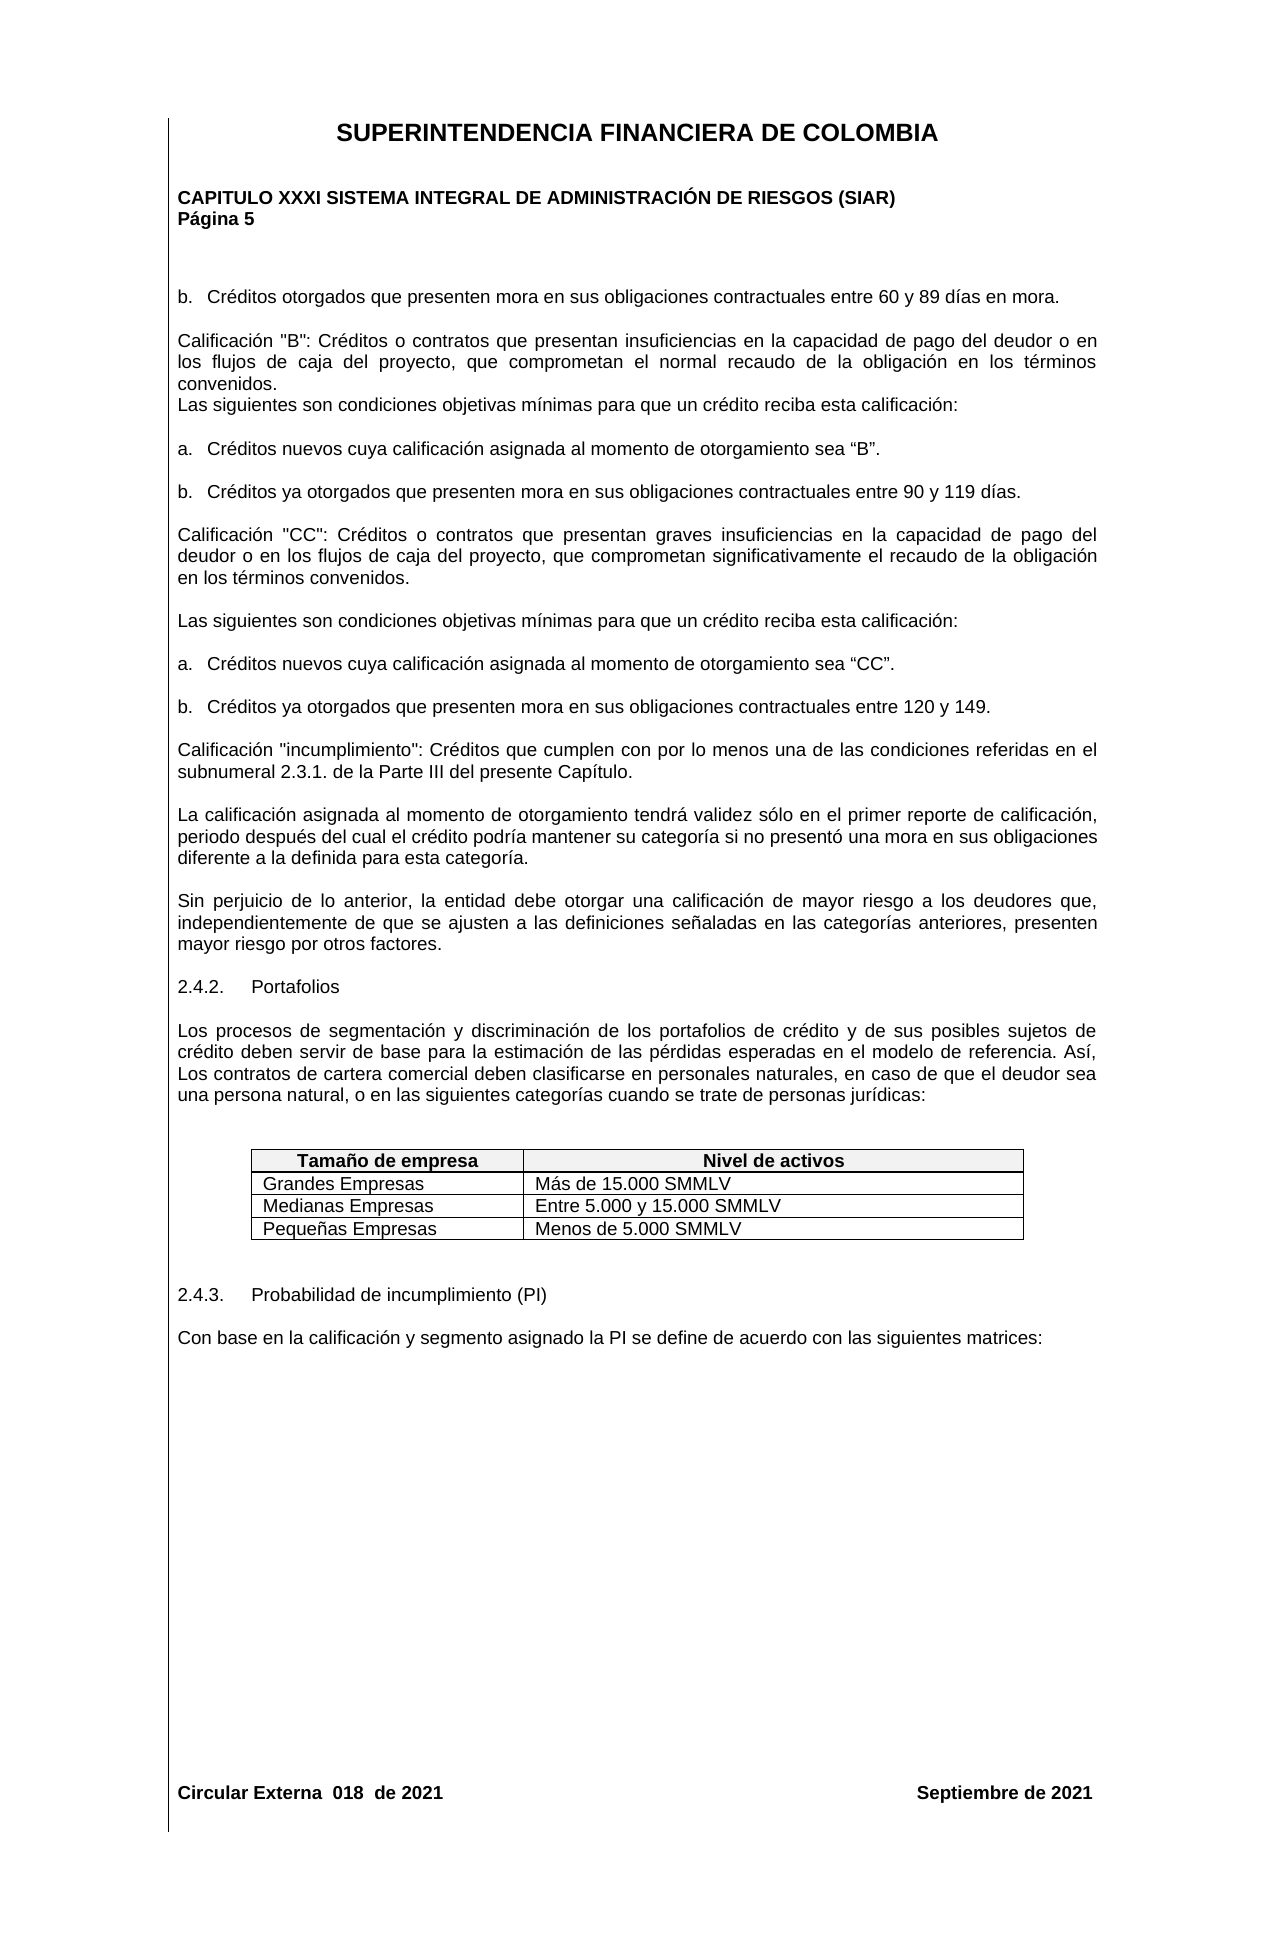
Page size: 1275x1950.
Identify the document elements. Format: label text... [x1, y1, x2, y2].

list Créditos ya otorgados que presenten mora en sus obligaciones contractuales entre 90 y 119 días. [177, 480, 1098, 502]
list Calificación "incumplimiento": Créditos que cumplen con por lo menos una de las condiciones referidas en el subnumeral 2.3.1. de la Parte III del presente Capítulo. [177, 739, 1098, 782]
text Los procesos de segmentación y discriminación de los portafolios de crédito y de sus posibles sujetos de crédito deben servir de base para la estimación de las pérdidas esperadas en el modelo de referencia. Así, Los contratos de cartera comercial deben clasificarse en personales naturales, en caso de que el deudor sea una persona natural, o en las siguientes categorías cuando se trate de personas jurídicas: [177, 1019, 1098, 1106]
table_cell Menos de 5.000 SMMLV [524, 1218, 1023, 1239]
list Portafolios [177, 976, 1098, 998]
list Créditos ya otorgados que presenten mora en sus obligaciones contractuales entre 120 y 149. [177, 696, 1098, 718]
text La calificación asignada al momento de otorgamiento tendrá validez sólo en el primer reporte de calificación, periodo después del cual el crédito podría mantener su categoría si no presentó una mora en sus obligaciones diferente a la definida para esta categoría. [177, 804, 1098, 868]
list Calificación "B": Créditos o contratos que presentan insuficiencias en la capacidad de pago del deudor o en los flujos de caja del proyecto, que comprometan el normal recaudo de la obligación en los términos convenidos. [177, 329, 1098, 394]
table_cell Medianas Empresas [252, 1195, 523, 1217]
table_cell Grandes Empresas [252, 1173, 523, 1194]
table_header Nivel de activos [524, 1150, 1023, 1171]
list Probabilidad de incumplimiento (PI) [177, 1283, 1098, 1305]
text Con base en la calificación y segmento asignado la PI se define de acuerdo con las siguientes matrices: [177, 1327, 1098, 1348]
table_cell Pequeñas Empresas [252, 1218, 523, 1239]
list Créditos nuevos cuya calificación asignada al momento de otorgamiento sea “B”. [177, 437, 1098, 459]
table_cell Entre 5.000 y 15.000 SMMLV [524, 1195, 1023, 1217]
text Las siguientes son condiciones objetivas mínimas para que un crédito reciba esta calificación: [177, 610, 1098, 631]
list Calificación "CC": Créditos o contratos que presentan graves insuficiencias en la capacidad de pago del deudor o en los flujos de caja del proyecto, que comprometan significativamente el recaudo de la obligación en los términos convenidos. [177, 523, 1098, 588]
text Sin perjuicio de lo anterior, la entidad debe otorgar una calificación de mayor riesgo a los deudores que, independientemente de que se ajusten a las definiciones señaladas en las categorías anteriores, presenten mayor riesgo por otros factores. [177, 890, 1098, 955]
list Créditos otorgados que presenten mora en sus obligaciones contractuales entre 60 y 89 días en mora. [177, 286, 1098, 308]
table_header Tamaño de empresa [252, 1150, 523, 1171]
list Créditos nuevos cuya calificación asignada al momento de otorgamiento sea “CC”. [177, 653, 1098, 674]
table_cell Más de 15.000 SMMLV [524, 1173, 1023, 1194]
text Las siguientes son condiciones objetivas mínimas para que un crédito reciba esta calificación: [177, 394, 1098, 416]
